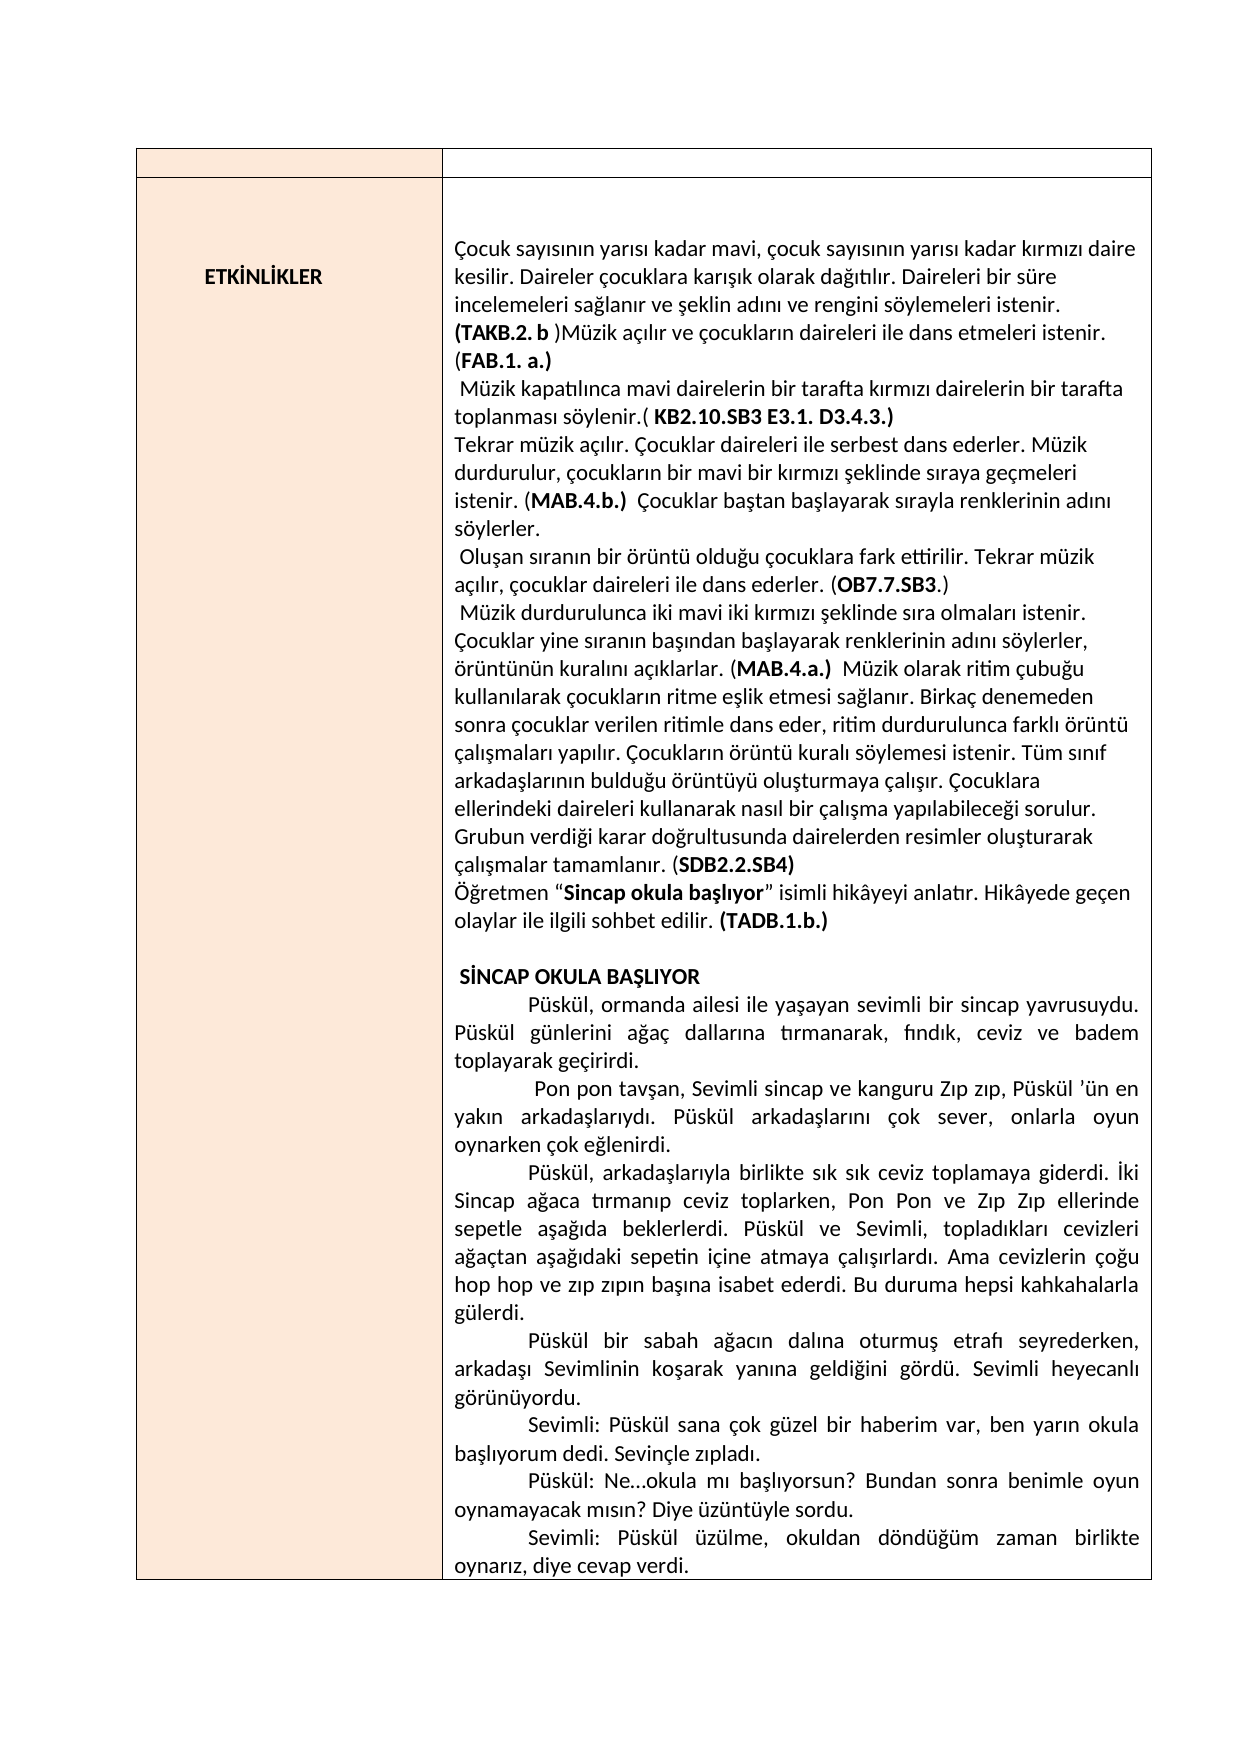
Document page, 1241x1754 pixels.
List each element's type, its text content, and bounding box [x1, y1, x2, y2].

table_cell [443, 178, 1151, 1579]
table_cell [137, 149, 442, 177]
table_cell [443, 149, 1151, 177]
table_cell ETKİNLİKLER [137, 178, 442, 1579]
